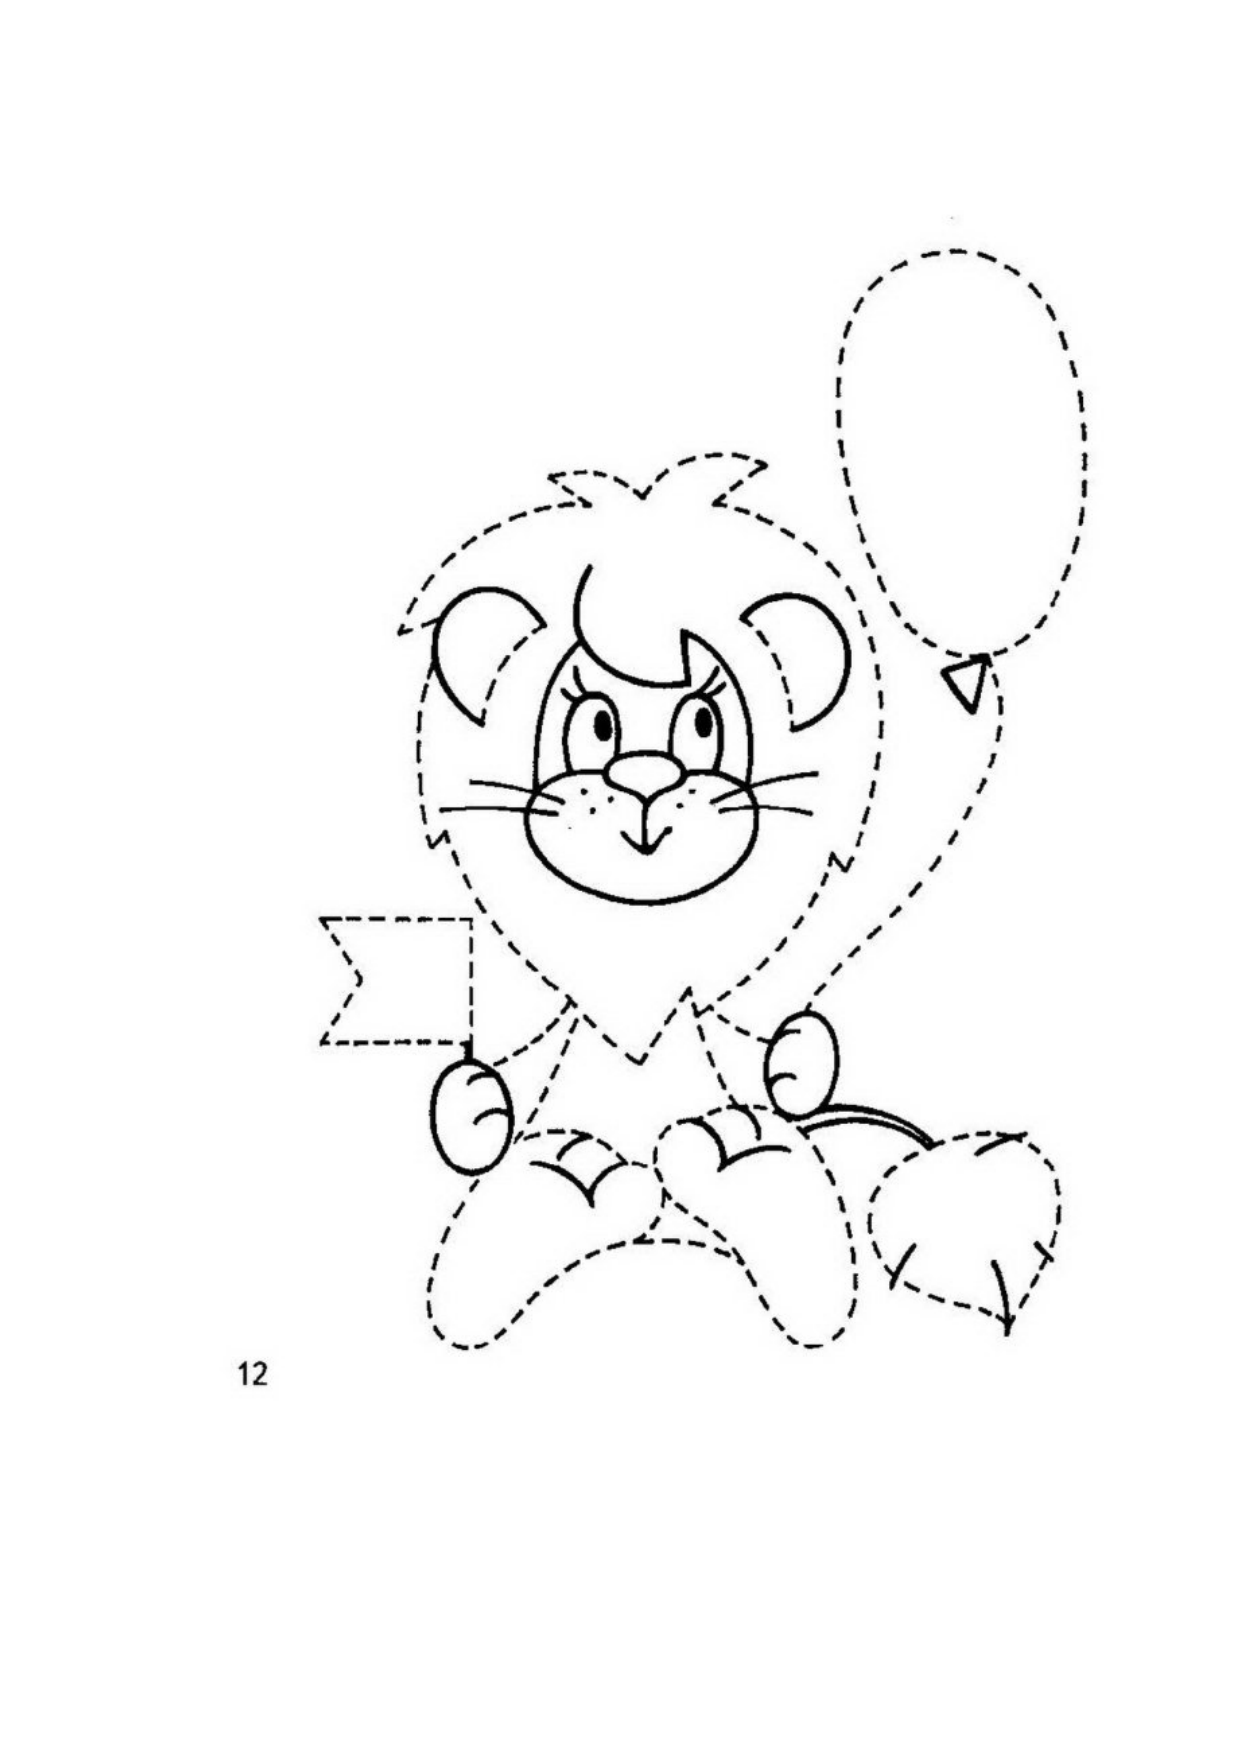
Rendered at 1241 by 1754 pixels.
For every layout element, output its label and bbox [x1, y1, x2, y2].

picture [177, 118, 1152, 1497]
